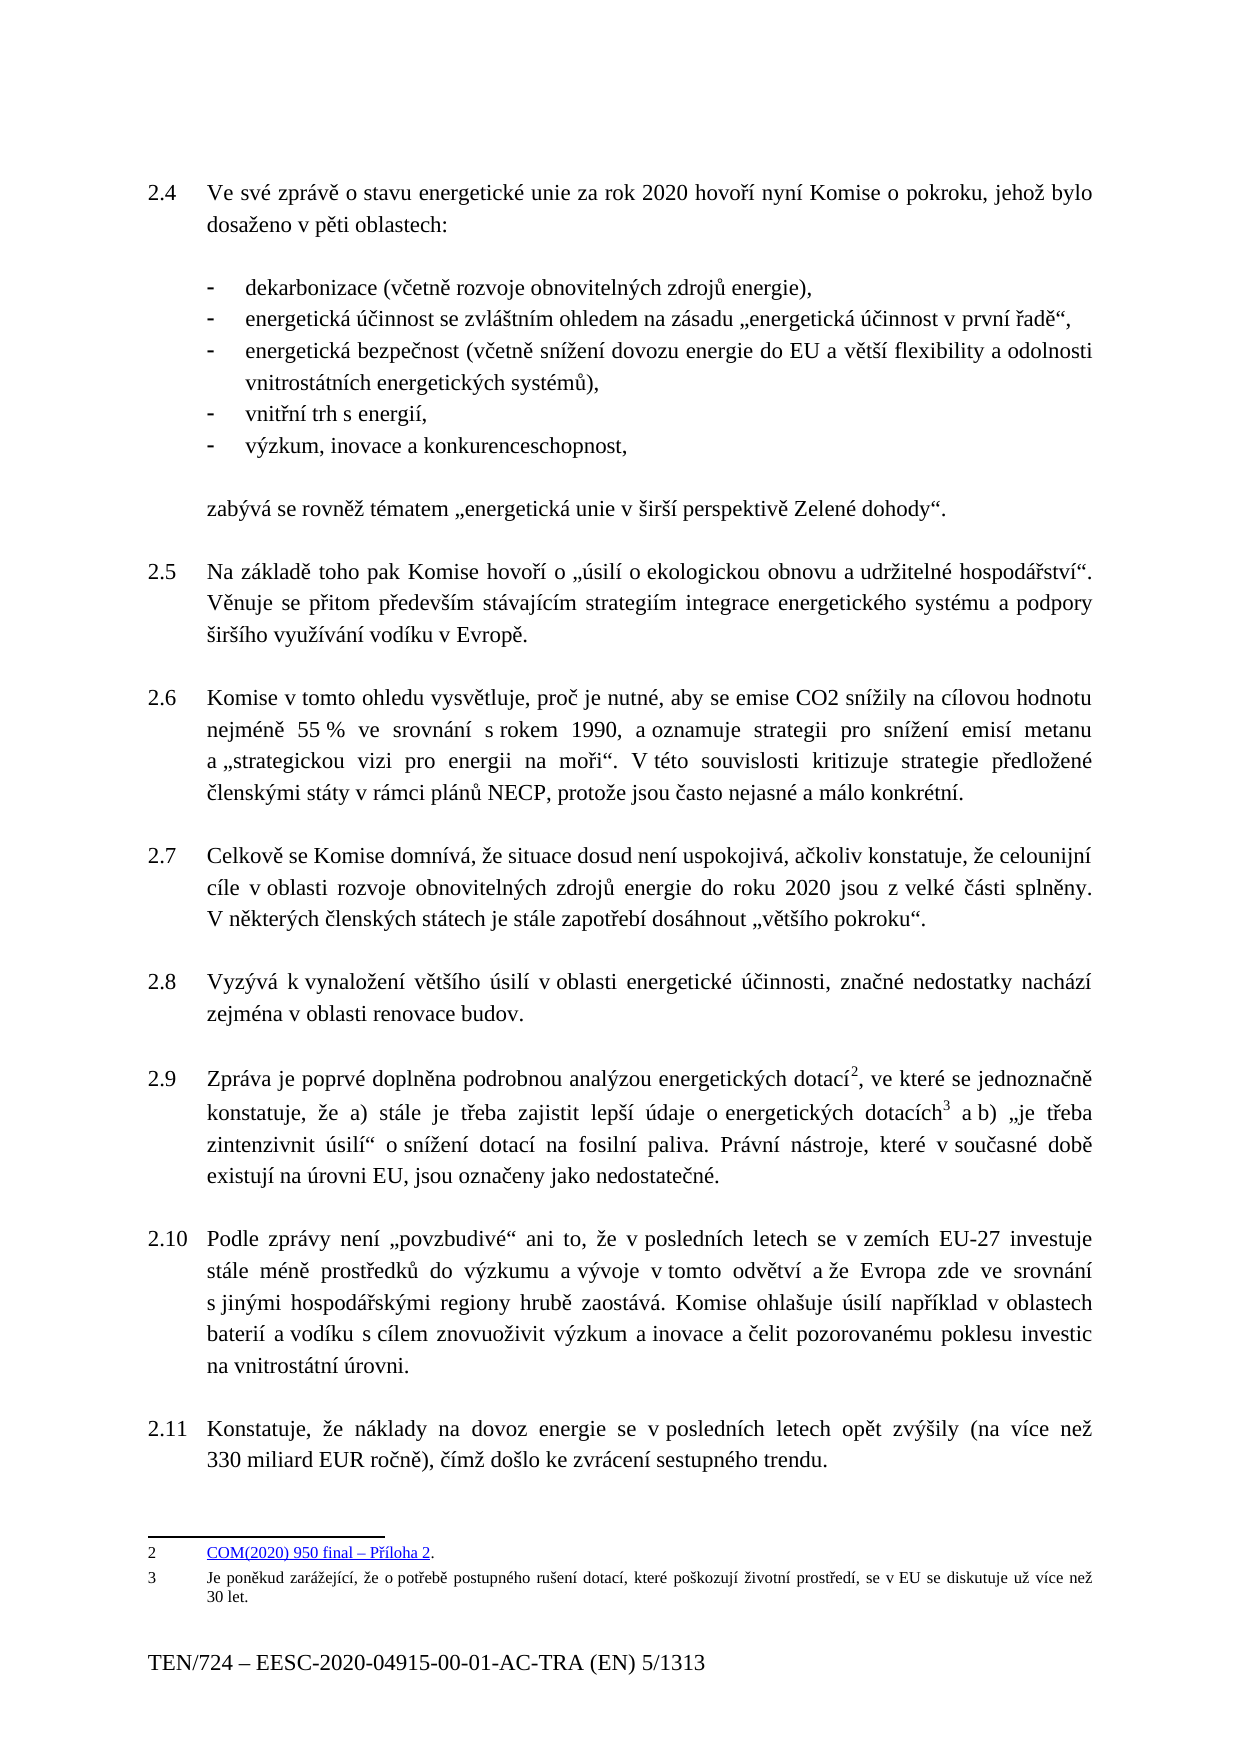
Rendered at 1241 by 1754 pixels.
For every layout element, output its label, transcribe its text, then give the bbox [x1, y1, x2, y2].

subtitle Celkově se Komise domnívá, že situace dosud není uspokojivá, ačkoliv konstatuje, že celounijní cíle v oblasti rozvoje obnovitelných zdrojů energie do roku 2020 jsou z velké části splněny. V některých členských státech je stále zapotřebí dosáhnout „většího pokroku“. [148, 842, 1093, 931]
subtitle Komise v tomto ohledu vysvětluje, proč je nutné, aby se emise CO2 snížily na cílovou hodnotu nejméně 55 % ve srovnání s rokem 1990, a oznamuje strategii pro snížení emisí metanu a „strategickou vizi pro energii na moři“. V této souvislosti kritizuje strategie předložené členskými státy v rámci plánů NECP, protože jsou často nejasné a málo konkrétní. [148, 684, 1093, 805]
subtitle Podle zprávy není „povzbudivé“ ani to, že v posledních letech se v zemích EU-27 investuje stále méně prostředků do výzkumu a vývoje v tomto odvětví a že Evropa zde ve srovnání s jinými hospodářskými regiony hrubě zaostává. Komise ohlašuje úsilí například v oblastech baterií a vodíku s cílem znovuoživit výzkum a inovace a čelit pozorovanému poklesu investic na vnitrostátní úrovni. [148, 1226, 1093, 1378]
list energetická účinnost se zvláštním ohledem na zásadu „energetická účinnost v první řadě“, [207, 305, 1093, 332]
subtitle Zpráva je poprvé doplněna podrobnou analýzou energetických dotací, ve které se jednoznačně konstatuje, že a) stále je třeba zajistit lepší údaje o energetických dotacích a b) „je třeba zintenzivnit úsilí“ o snížení dotací na fosilní paliva. Právní nástroje, které v současné době existují na úrovni EU, jsou označeny jako nedostatečné. [148, 1063, 1093, 1189]
subtitle Vyzývá k vynaložení většího úsilí v oblasti energetické účinnosti, značné nedostatky nachází zejména v oblasti renovace budov. [148, 968, 1093, 1026]
subtitle Konstatuje, že náklady na dovoz energie se v posledních letech opět zvýšily (na více než 330 miliard EUR ročně), čímž došlo ke zvrácení sestupného trendu. [148, 1415, 1093, 1473]
list vnitřní trh s energií, [207, 400, 1093, 426]
subtitle Na základě toho pak Komise hovoří o „úsilí o ekologickou obnovu a udržitelné hospodářství“. Věnuje se přitom především stávajícím strategiím integrace energetického systému a podpory širšího využívání vodíku v Evropě. [148, 558, 1093, 647]
list výzkum, inovace a konkurenceschopnost, [207, 432, 1093, 458]
list dekarbonizace (včetně rozvoje obnovitelných zdrojů energie), [207, 274, 1093, 300]
list energetická bezpečnost (včetně snížení dovozu energie do EU a větší flexibility a odolnosti vnitrostátních energetických systémů), [207, 337, 1093, 395]
subtitle zabývá se rovněž tématem „energetická unie v širší perspektivě Zelené dohody“. [207, 495, 1093, 521]
subtitle Ve své zprávě o stavu energetické unie za rok 2020 hovoří nyní Komise o pokroku, jehož bylo dosaženo v pěti oblastech: [148, 179, 1093, 237]
